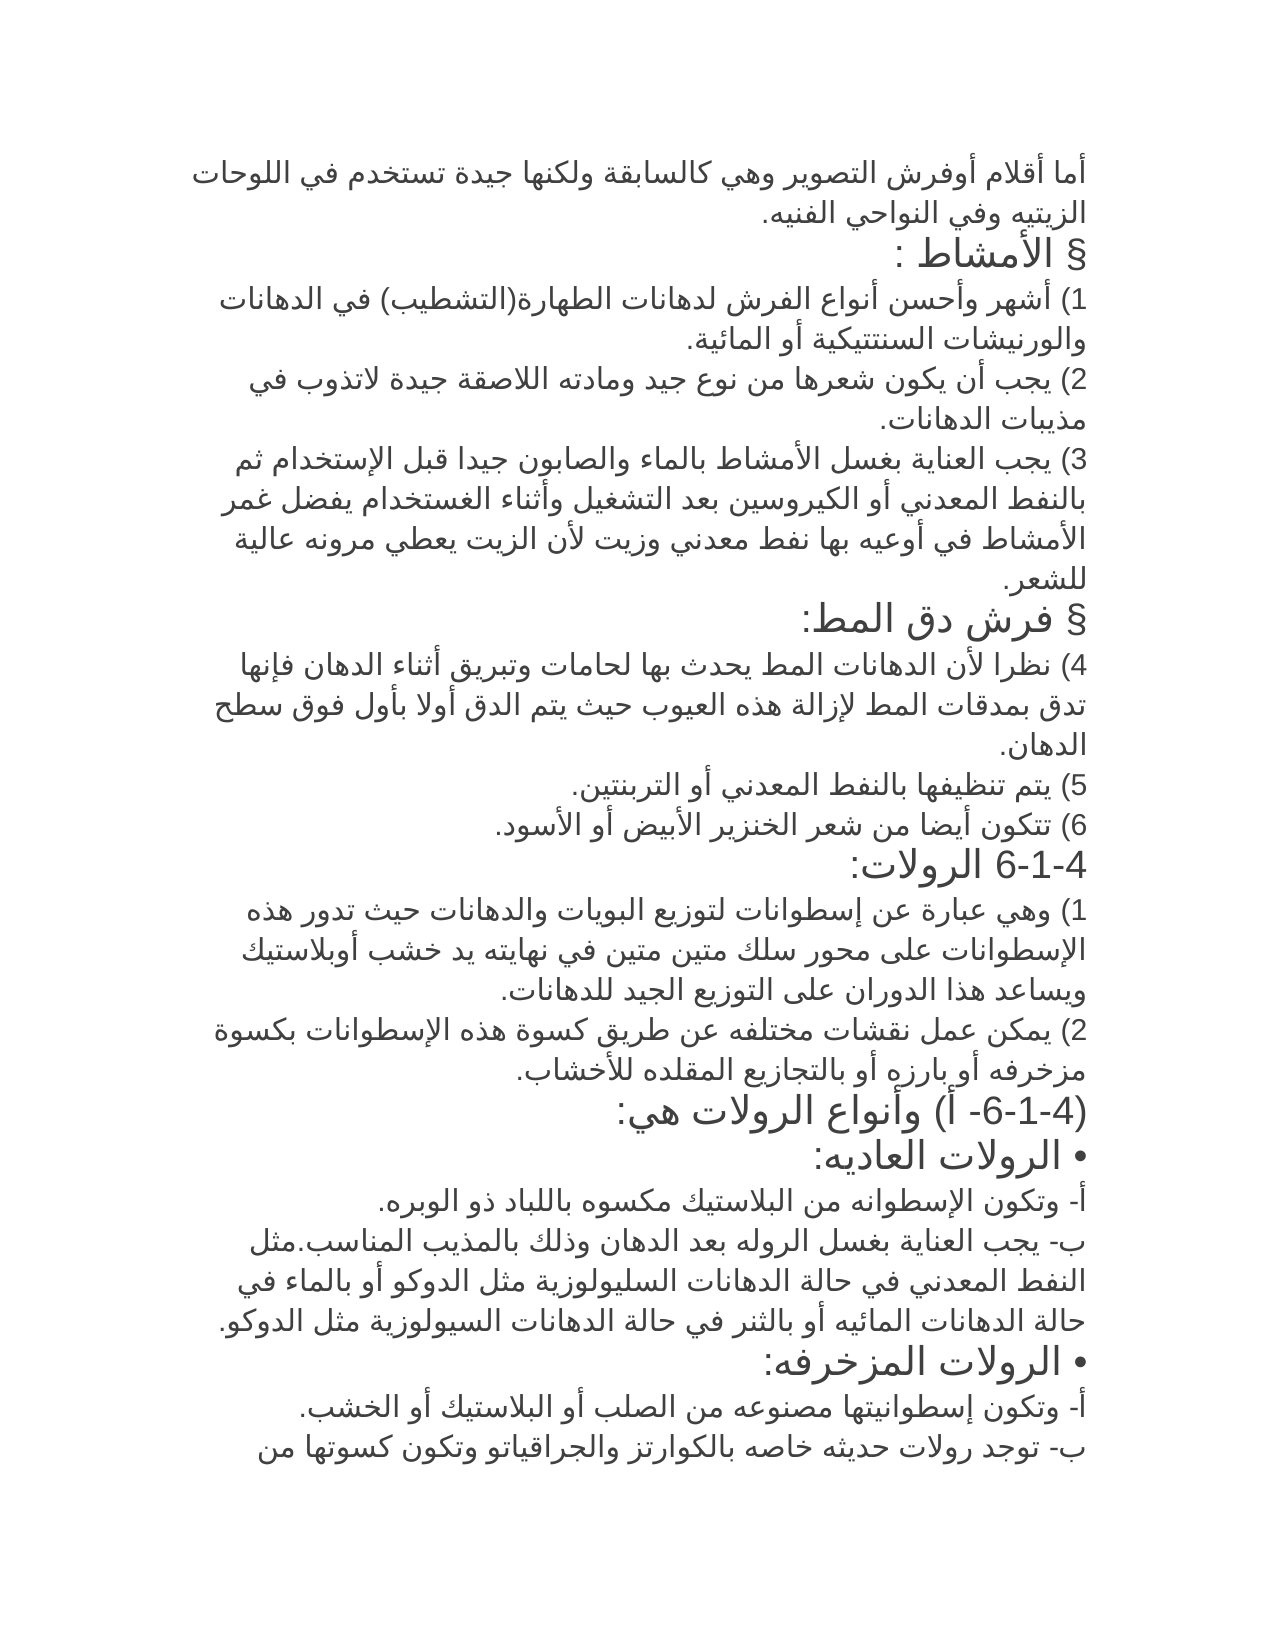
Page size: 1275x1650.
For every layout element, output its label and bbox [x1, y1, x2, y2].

text [187, 150, 1087, 1464]
